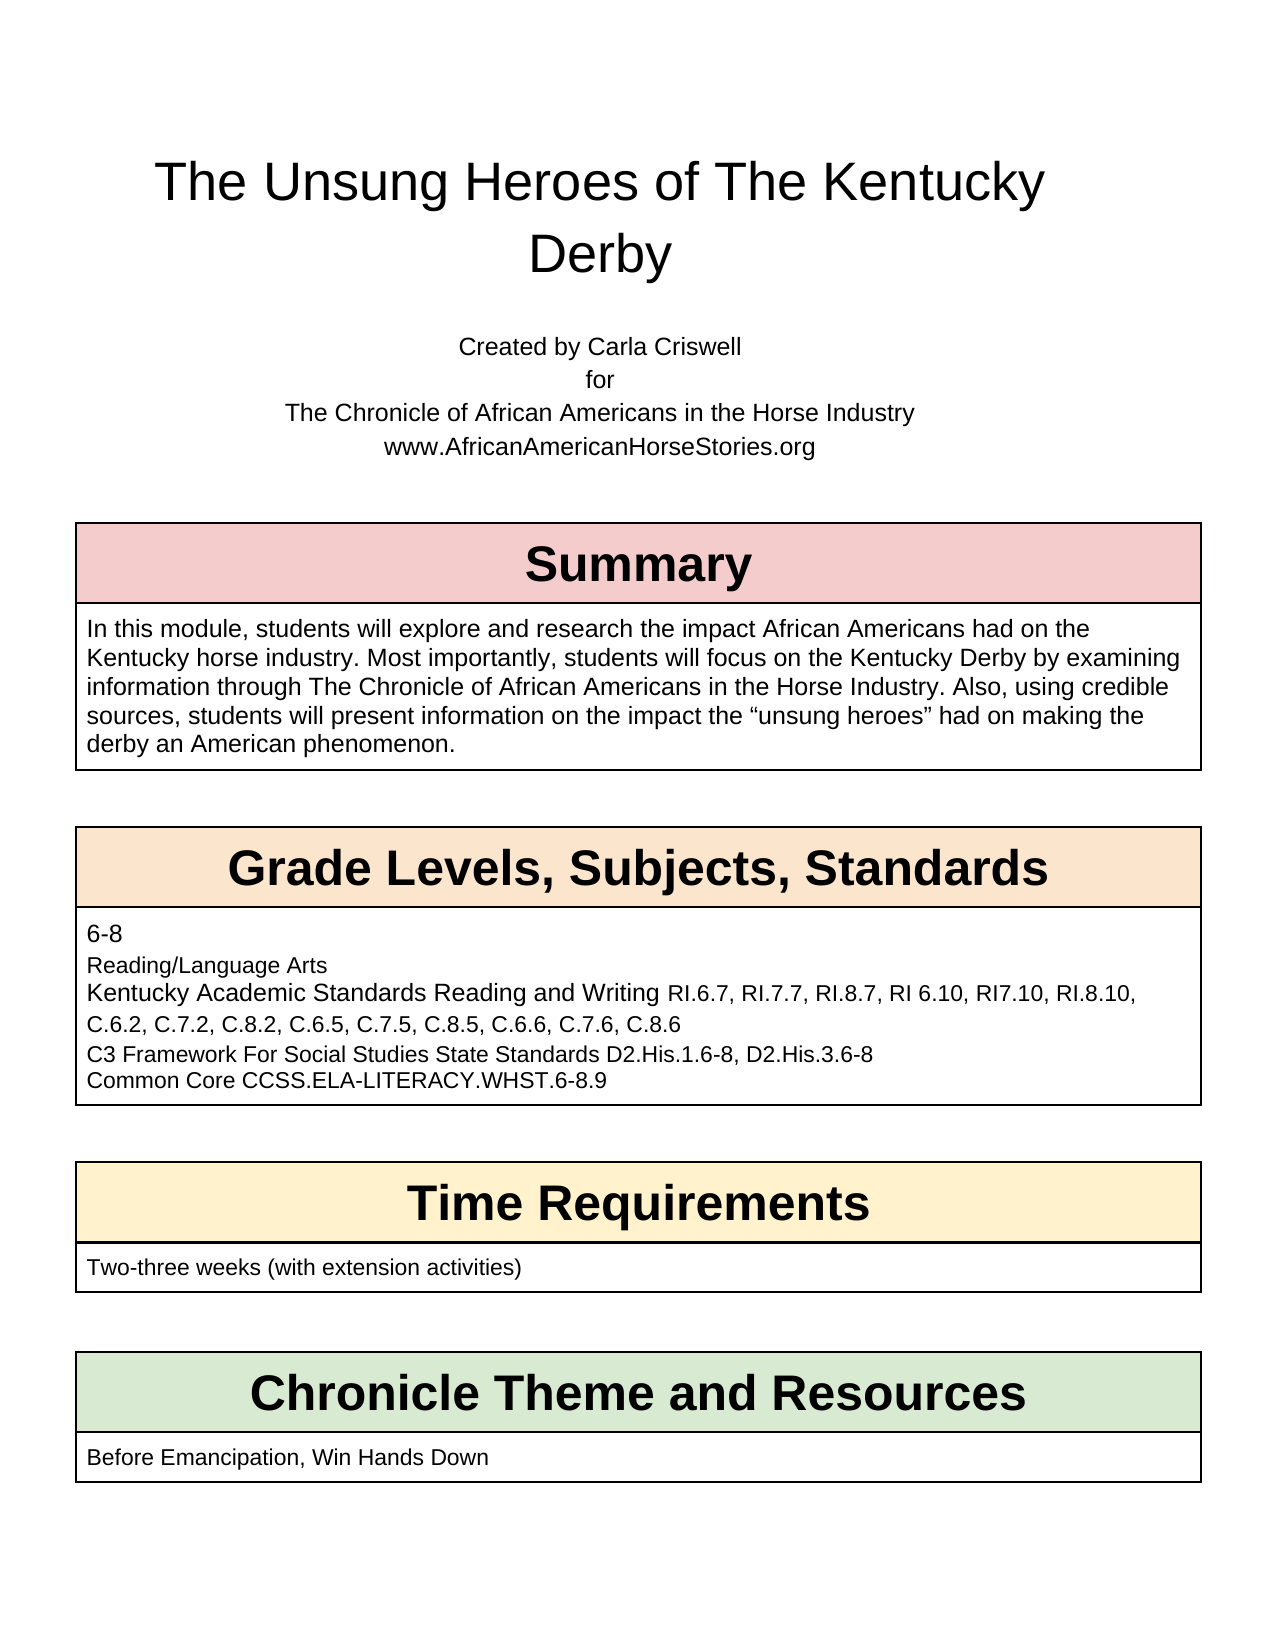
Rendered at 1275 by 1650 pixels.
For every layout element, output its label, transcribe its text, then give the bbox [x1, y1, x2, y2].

text for [75, 365, 1125, 394]
text www.AfricanAmericanHorseStories.org [75, 431, 1125, 460]
table_header Chronicle Theme and Resources [77, 1353, 1200, 1431]
table_cell In this module, students will explore and research the impact African Americans had on the Kentucky horse industry. Most importantly, students will focus on the Kentucky Derby by examining information through The Chronicle of African Americans in the Horse Industry. Also, using credible sources, students will present information on the impact the “unsung heroes” had on making the derby an American phenomenon. [77, 604, 1200, 769]
table_cell Two-three weeks (with extension activities) [77, 1244, 1200, 1291]
table_cell 6-8 Reading/Language Arts Kentucky Academic Standards Reading and Writing RI.6.7, RI.7.7, RI.8.7, RI 6.10, RI7.10, RI.8.10, C.6.2, C.7.2, C.8.2, C.6.5, C.7.5, C.8.5, C.6.6, C.7.6, C.8.6 C3 Framework For Social Studies State Standards D2.His.1.6-8, D2.His.3.6-8 Common Core CCSS.ELA-LITERACY.WHST.6-8.9 [77, 908, 1200, 1104]
title The Unsung Heroes of The Kentucky Derby [75, 150, 1125, 284]
table_header Time Requirements [77, 1163, 1200, 1241]
table_header Summary [77, 524, 1200, 602]
text The Chronicle of African Americans in the Horse Industry [75, 398, 1125, 427]
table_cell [77, 1433, 1200, 1481]
table_header Grade Levels, Subjects, Standards [77, 828, 1200, 906]
text Created by Carla Criswell [75, 332, 1125, 361]
